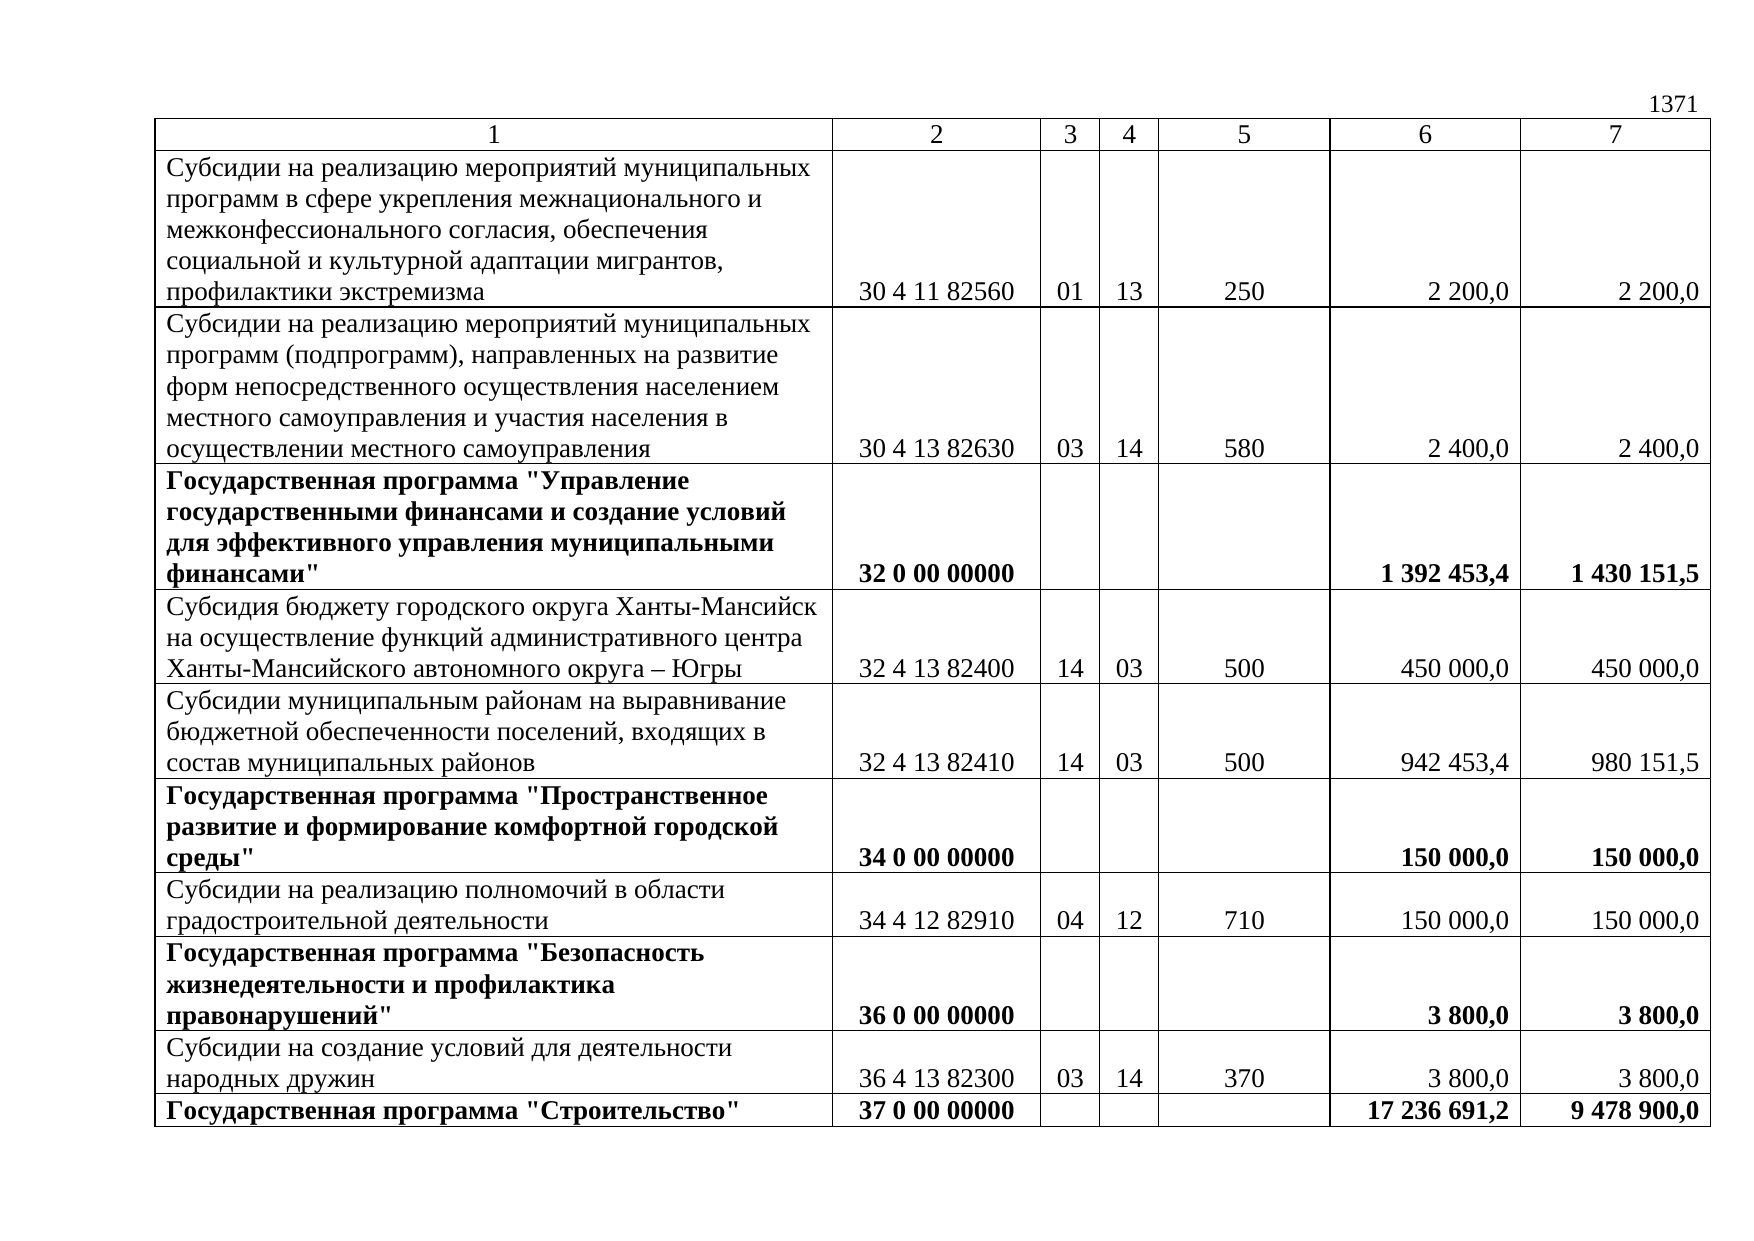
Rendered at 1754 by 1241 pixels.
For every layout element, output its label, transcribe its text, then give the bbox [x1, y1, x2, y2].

table_cell 500 [1159, 590, 1329, 683]
table_cell [1041, 937, 1099, 1030]
table_header 3 [1041, 119, 1099, 149]
table_header 2 [833, 119, 1040, 149]
table_cell 03 [1041, 1031, 1099, 1093]
table_cell Субсидии на реализацию мероприятий муниципальных программ в сфере укрепления межнационального и межконфессионального согласия, обеспечения социальной и культурной адаптации мигрантов, профилактики экстремизма [156, 151, 832, 306]
table_cell 150 000,0 [1331, 779, 1520, 872]
table_cell 03 [1041, 308, 1099, 463]
table_cell 14 [1041, 590, 1099, 683]
table_cell 3 800,0 [1521, 937, 1710, 1030]
table_cell 03 [1100, 590, 1158, 683]
table_cell 13 [1100, 151, 1158, 306]
table_cell 12 [1100, 873, 1158, 936]
table_cell 1 392 453,4 [1331, 464, 1520, 589]
table_cell 04 [1041, 873, 1099, 936]
table_cell 37 0 00 00000 [833, 1094, 1040, 1126]
table_cell 2 200,0 [1331, 151, 1520, 306]
table_cell 500 [1159, 684, 1329, 778]
table_cell Субсидии муниципальным районам на выравнивание бюджетной обеспеченности поселений, входящих в состав муниципальных районов [156, 684, 832, 778]
table_cell Субсидия бюджету городского округа Ханты-Мансийск на осуществление функций административного центра Ханты-Мансийского автономного округа – Югры [156, 590, 832, 683]
table_cell 9 478 900,0 [1521, 1094, 1710, 1126]
table_header 6 [1331, 119, 1520, 149]
table_cell 32 4 13 82400 [833, 590, 1040, 683]
table_cell Субсидии на реализацию мероприятий муниципальных программ (подпрограмм), направленных на развитие форм непосредственного осуществления населением местного самоуправления и участия населения в осуществлении местного самоуправления [156, 308, 832, 463]
table_cell 32 0 00 00000 [833, 464, 1040, 589]
table_cell 2 200,0 [1521, 151, 1710, 306]
table_cell [1100, 464, 1158, 589]
table_cell [1100, 937, 1158, 1030]
table_cell 150 000,0 [1521, 873, 1710, 936]
table_cell 150 000,0 [1521, 779, 1710, 872]
table_header 7 [1521, 119, 1710, 149]
table_cell [1159, 779, 1329, 872]
table_cell 01 [1041, 151, 1099, 306]
table_cell 30 4 13 82630 [833, 308, 1040, 463]
table_cell Государственная программа "Пространственное развитие и формирование комфортной городской среды" [156, 779, 832, 872]
table_cell [1100, 1094, 1158, 1126]
table_cell 14 [1100, 308, 1158, 463]
table_cell Субсидии на реализацию полномочий в области градостроительной деятельности [156, 873, 832, 936]
table_cell [1041, 1094, 1099, 1126]
table_cell [1159, 937, 1329, 1030]
table_cell 2 400,0 [1521, 308, 1710, 463]
table_cell 1 430 151,5 [1521, 464, 1710, 589]
table_cell 14 [1041, 684, 1099, 778]
table_cell Государственная программа "Безопасность жизнедеятельности и профилактика правонарушений" [156, 937, 832, 1030]
table_header 4 [1100, 119, 1158, 149]
table_cell 32 4 13 82410 [833, 684, 1040, 778]
table_header 5 [1159, 119, 1329, 149]
table_cell 710 [1159, 873, 1329, 936]
table_cell 150 000,0 [1331, 873, 1520, 936]
table_cell 942 453,4 [1331, 684, 1520, 778]
table_header 1 [156, 119, 832, 149]
table_cell [1159, 464, 1329, 589]
table_cell Государственная программа "Управление государственными финансами и создание условий для эффективного управления муниципальными финансами" [156, 464, 832, 589]
table_cell 3 800,0 [1521, 1031, 1710, 1093]
table_cell 450 000,0 [1331, 590, 1520, 683]
table_cell 3 800,0 [1331, 937, 1520, 1030]
table_cell 250 [1159, 151, 1329, 306]
table_cell 30 4 11 82560 [833, 151, 1040, 306]
table_cell 34 0 00 00000 [833, 779, 1040, 872]
table_cell [1041, 779, 1099, 872]
table_cell 17 236 691,2 [1331, 1094, 1520, 1126]
table_cell 370 [1159, 1031, 1329, 1093]
table_cell 3 800,0 [1331, 1031, 1520, 1093]
table_cell 2 400,0 [1331, 308, 1520, 463]
table_cell 03 [1100, 684, 1158, 778]
table_cell 36 0 00 00000 [833, 937, 1040, 1030]
table_cell 450 000,0 [1521, 590, 1710, 683]
table_cell [1041, 464, 1099, 589]
table_cell 980 151,5 [1521, 684, 1710, 778]
table_cell 580 [1159, 308, 1329, 463]
table_cell [1159, 1094, 1329, 1126]
table_cell [1100, 779, 1158, 872]
table_cell 36 4 13 82300 [833, 1031, 1040, 1093]
table_cell 34 4 12 82910 [833, 873, 1040, 936]
table_cell Субсидии на создание условий для деятельности народных дружин [156, 1031, 832, 1093]
table_cell 14 [1100, 1031, 1158, 1093]
table_cell Государственная программа "Строительство" [156, 1094, 832, 1126]
